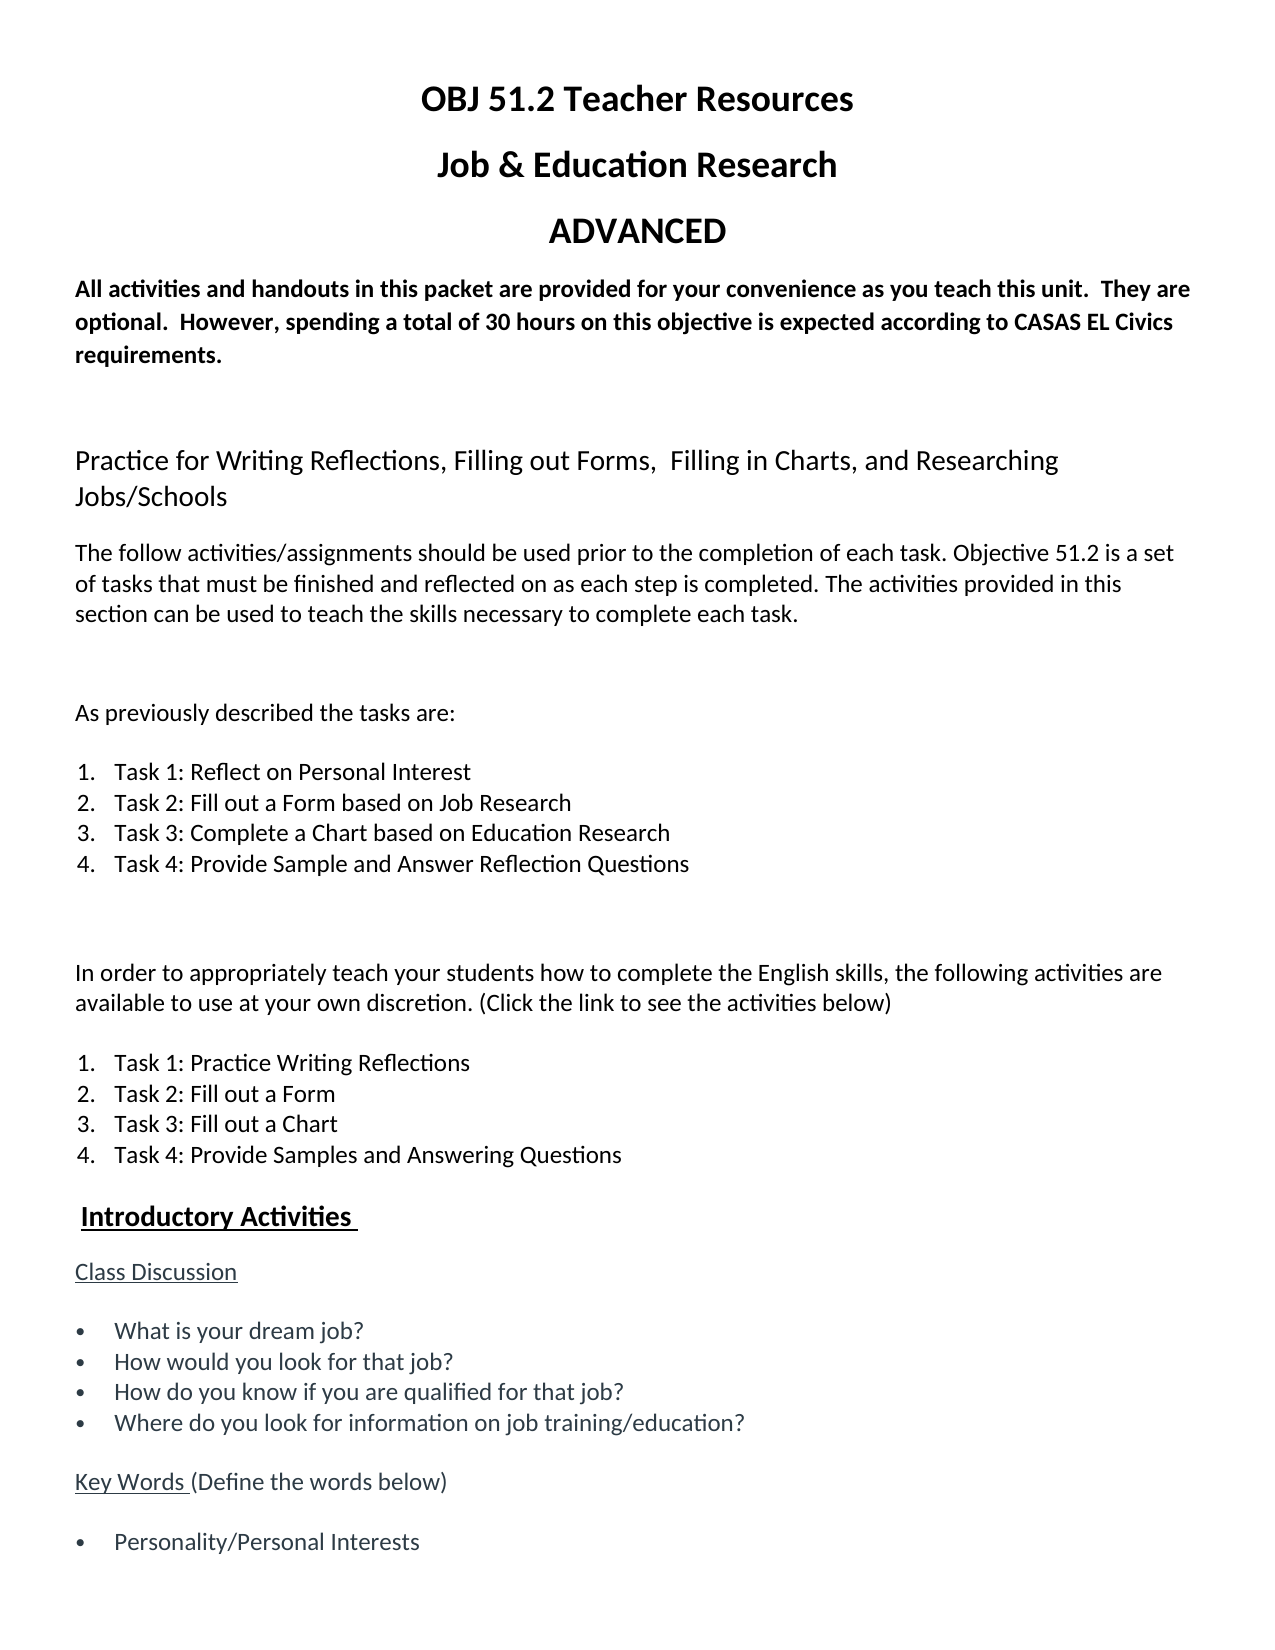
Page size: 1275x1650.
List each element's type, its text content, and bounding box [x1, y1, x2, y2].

list Task 3: Complete a Chart based on Education Research [77, 817, 1200, 848]
list Where do you look for information on job training/education? [77, 1407, 1200, 1437]
text OBJ 51.2 Teacher Resources [75, 75, 1200, 121]
list Task 1: Practice Writing Reflections [77, 1047, 1200, 1078]
list Task 4: Provide Sample and Answer Reflection Questions [77, 848, 1200, 878]
list How do you know if you are qualified for that job? [77, 1376, 1200, 1407]
list Task 1: Reflect on Personal Interest [77, 756, 1200, 787]
text In order to appropriately teach your students how to complete the English skills, the following activities are available to use at your own discretion. (Click the link to see the activities below) [75, 957, 1200, 1018]
list Task 2: Fill out a Form based on Job Research [77, 787, 1200, 817]
text As previously described the tasks are: [75, 697, 1200, 727]
text All activities and handouts in this packet are provided for your convenience as you teach this unit. They are optional. However, spending a total of 30 hours on this objective is expected according to CASAS EL Civics requirements. [75, 273, 1200, 370]
list How would you look for that job? [77, 1346, 1200, 1376]
text ADVANCED [75, 207, 1200, 253]
text Introductory Activities [75, 1198, 1200, 1234]
text Key Words (Define the words below) [75, 1467, 1200, 1497]
list Task 2: Fill out a Form [77, 1078, 1200, 1108]
list What is your dream job? [77, 1315, 1200, 1346]
text Job & Education Research [75, 141, 1200, 187]
text Class Discussion [75, 1256, 1200, 1286]
list Task 3: Fill out a Chart [77, 1108, 1200, 1139]
text Practice for Writing Reflections, Filling out Forms, Filling in Charts, and Researching Jobs/Schools [75, 442, 1200, 514]
list Task 4: Provide Samples and Answering Questions [77, 1139, 1200, 1169]
text The follow activities/assignments should be used prior to the completion of each task. Objective 51.2 is a set of tasks that must be finished and reflected on as each step is completed. The activities provided in this section can be used to teach the skills necessary to complete each task. [75, 537, 1200, 629]
list Personality/Personal Interests [77, 1526, 1200, 1557]
